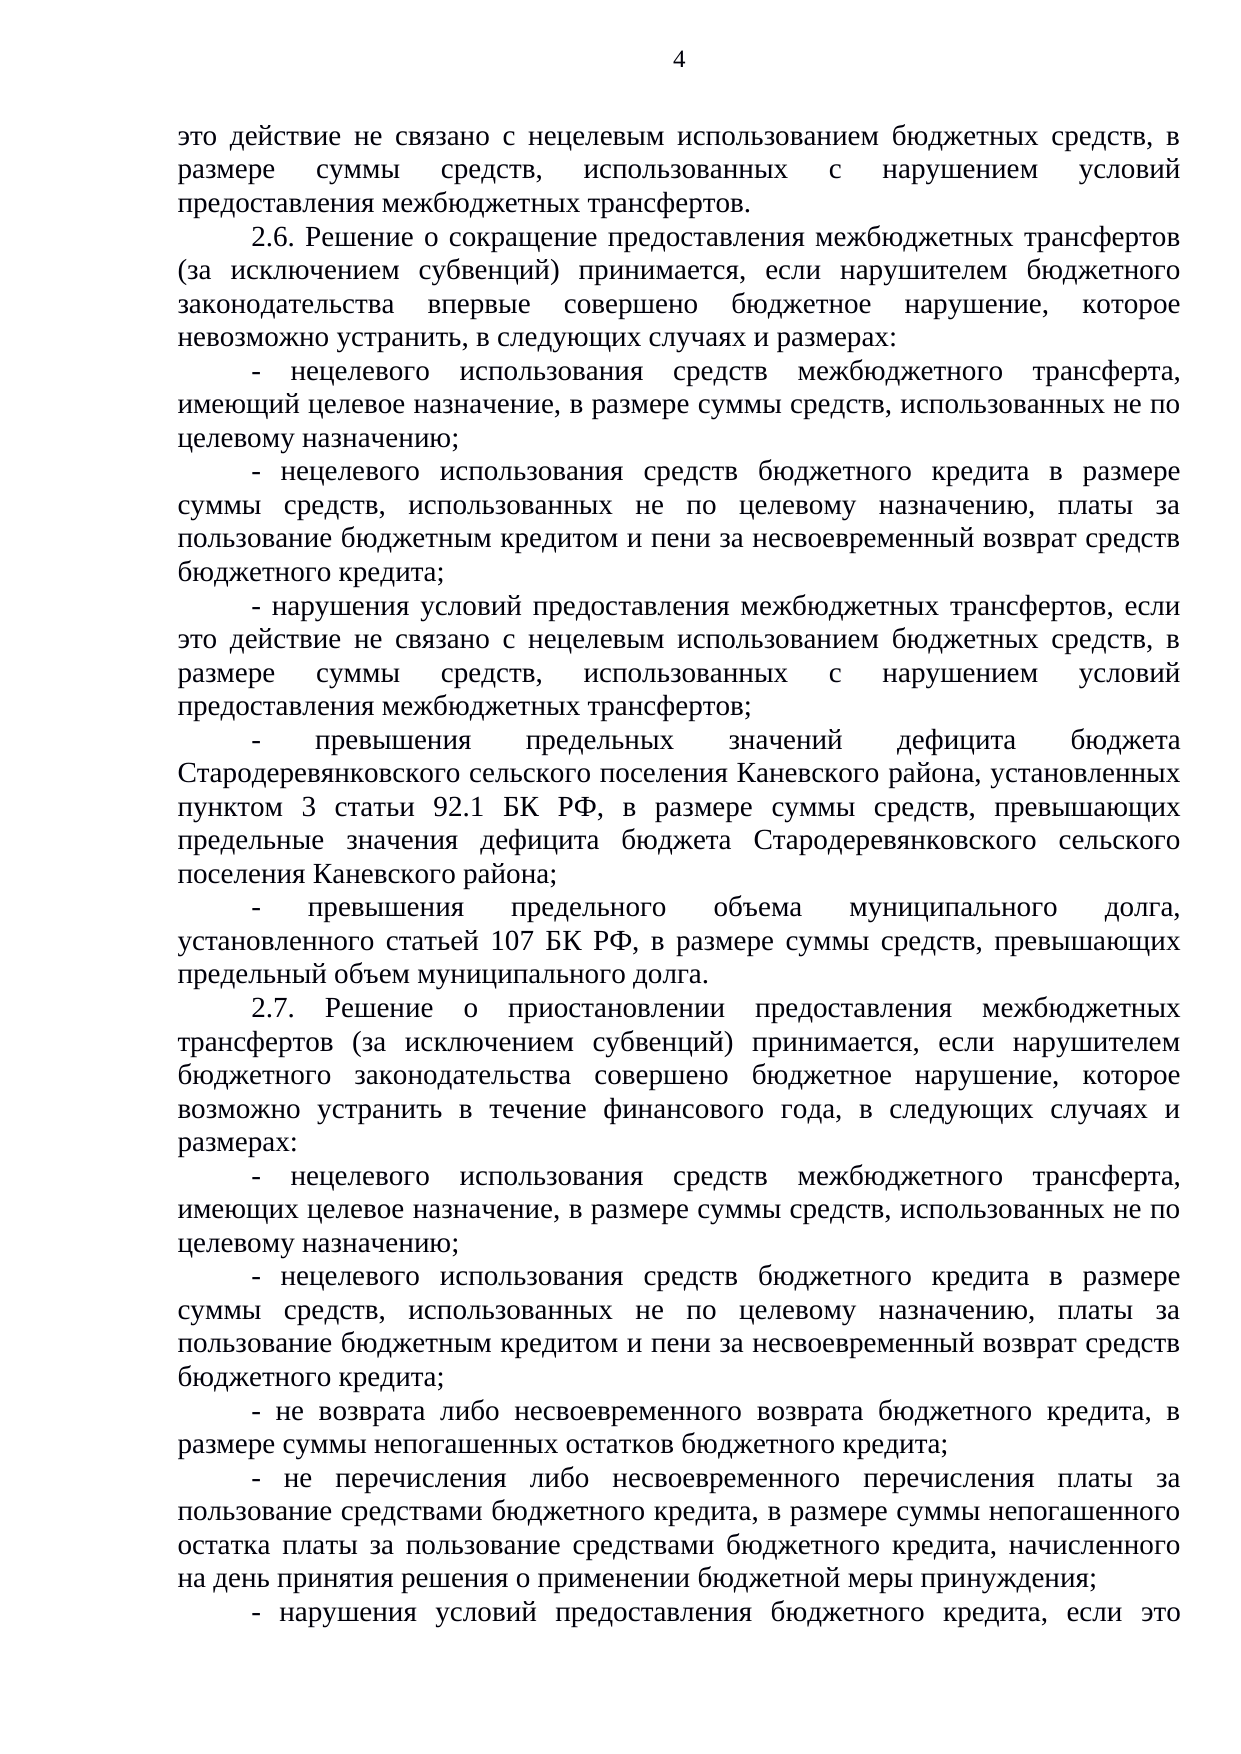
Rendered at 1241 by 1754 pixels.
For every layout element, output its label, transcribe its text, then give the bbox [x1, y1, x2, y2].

text - нарушения условий предоставления межбюджетных трансфертов, если это действие не связано с нецелевым использованием бюджетных средств, в размере суммы средств, использованных с нарушением условий предоставления межбюджетных трансфертов; [177, 588, 1181, 722]
text - нецелевого использования средств бюджетного кредита в размере суммы средств, использованных не по целевому назначению, платы за пользование бюджетным кредитом и пени за несвоевременный возврат средств бюджетного кредита; [177, 453, 1181, 588]
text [177, 1594, 1181, 1627]
text - нецелевого использования средств межбюджетного трансферта, имеющих целевое назначение, в размере суммы средств, использованных не по целевому назначению; [177, 1158, 1181, 1258]
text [177, 118, 1181, 219]
text - нецелевого использования средств бюджетного кредита в размере суммы средств, использованных не по целевому назначению, платы за пользование бюджетным кредитом и пени за несвоевременный возврат средств бюджетного кредита; [177, 1258, 1181, 1393]
text - нецелевого использования средств межбюджетного трансферта, имеющий целевое назначение, в размере суммы средств, использованных не по целевому назначению; [177, 353, 1181, 453]
text - не перечисления либо несвоевременного перечисления платы за пользование средствами бюджетного кредита, в размере суммы непогашенного остатка платы за пользование средствами бюджетного кредита, начисленного на день принятия решения о применении бюджетной меры принуждения; [177, 1460, 1181, 1594]
text 2.7. Решение о приостановлении предоставления межбюджетных трансфертов (за исключением субвенций) принимается, если нарушителем бюджетного законодательства совершено бюджетное нарушение, которое возможно устранить в течение финансового года, в следующих случаях и размерах: [177, 990, 1181, 1158]
text - не возврата либо несвоевременного возврата бюджетного кредита, в размере суммы непогашенных остатков бюджетного кредита; [177, 1393, 1181, 1460]
text - превышения предельного объема муниципального долга, установленного статьей 107 БК РФ, в размере суммы средств, превышающих предельный объем муниципального долга. [177, 889, 1181, 990]
text 2.6. Решение о сокращение предоставления межбюджетных трансфертов (за исключением субвенций) принимается, если нарушителем бюджетного законодательства впервые совершено бюджетное нарушение, которое невозможно устранить, в следующих случаях и размерах: [177, 219, 1181, 353]
text - превышения предельных значений дефицита бюджета Стародеревянковского сельского поселения Каневского района, установленных пунктом 3 статьи 92.1 БК РФ, в размере суммы средств, превышающих предельные значения дефицита бюджета Стародеревянковского сельского поселения Каневского района; [177, 722, 1181, 889]
